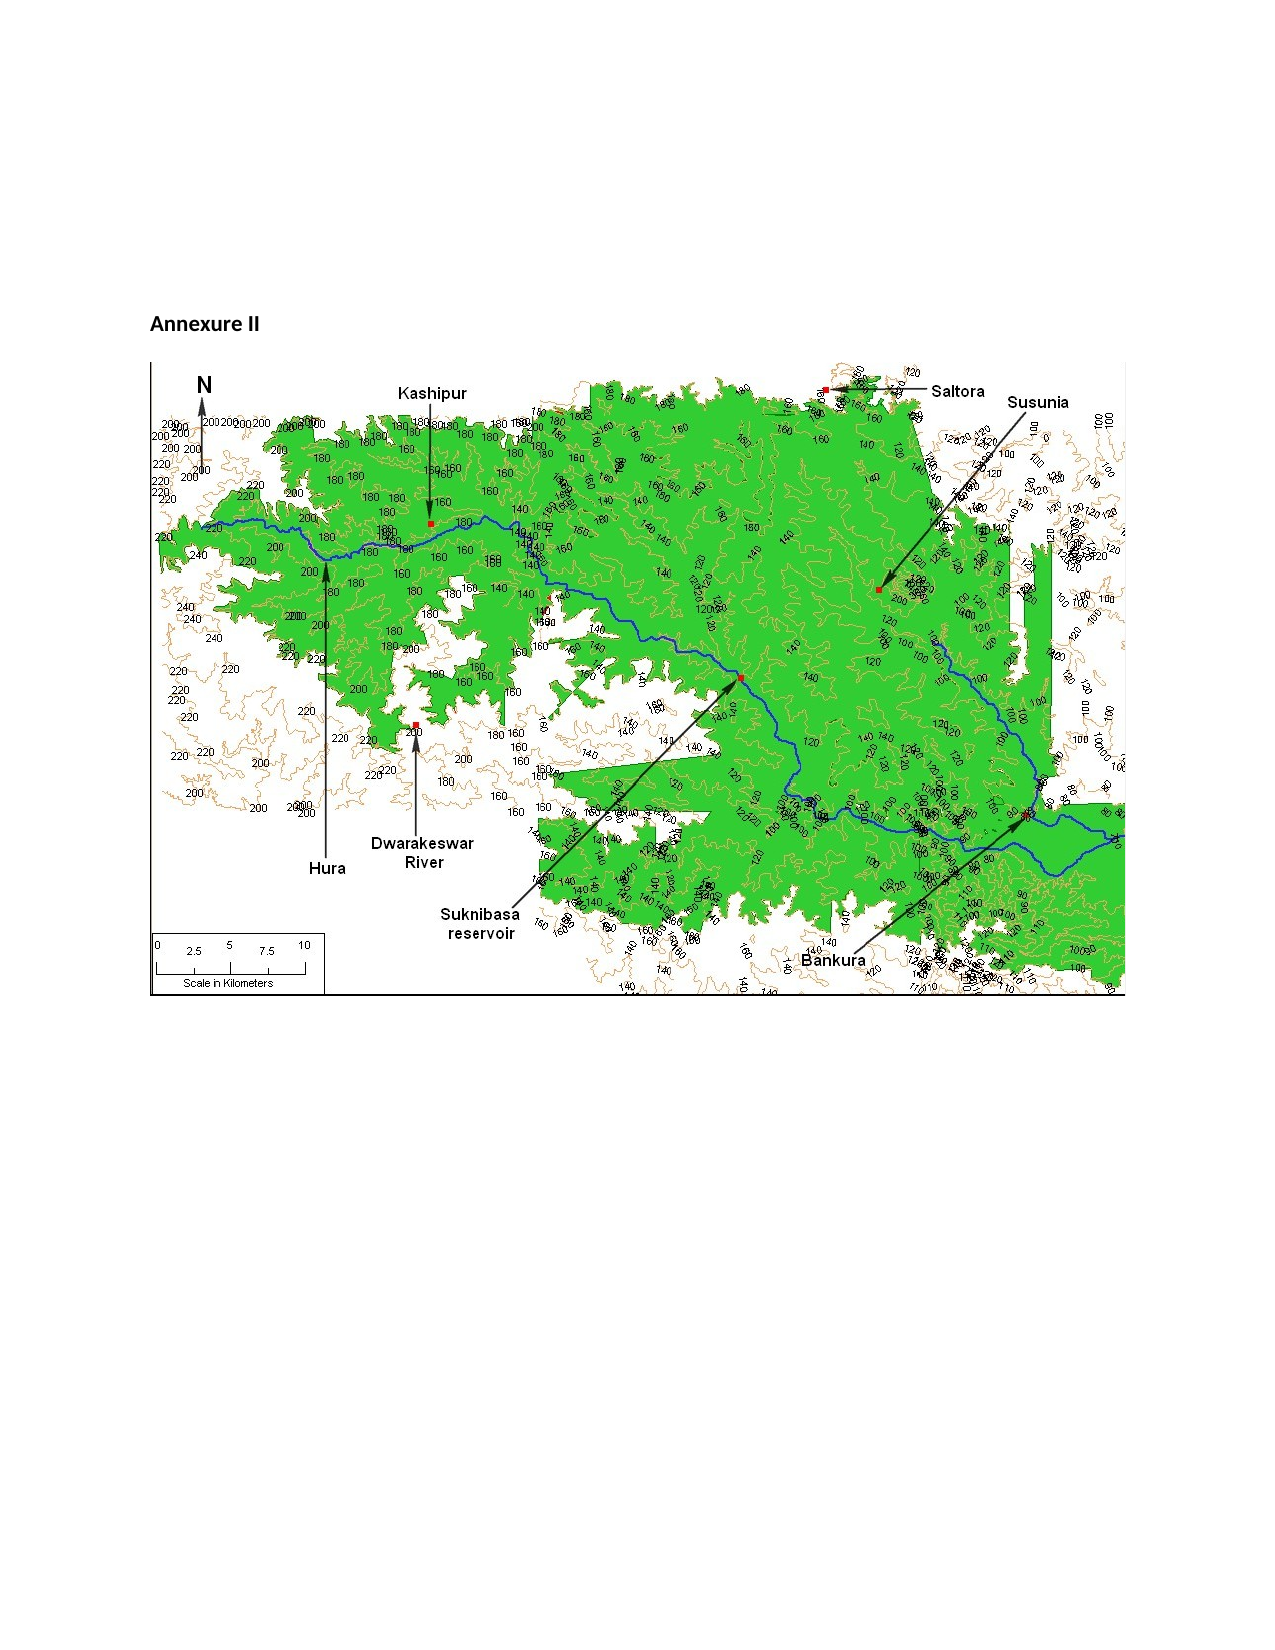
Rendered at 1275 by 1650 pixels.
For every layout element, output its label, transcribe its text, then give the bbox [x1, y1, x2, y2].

picture [150, 362, 1125, 996]
text Annexure II [150, 309, 1125, 337]
